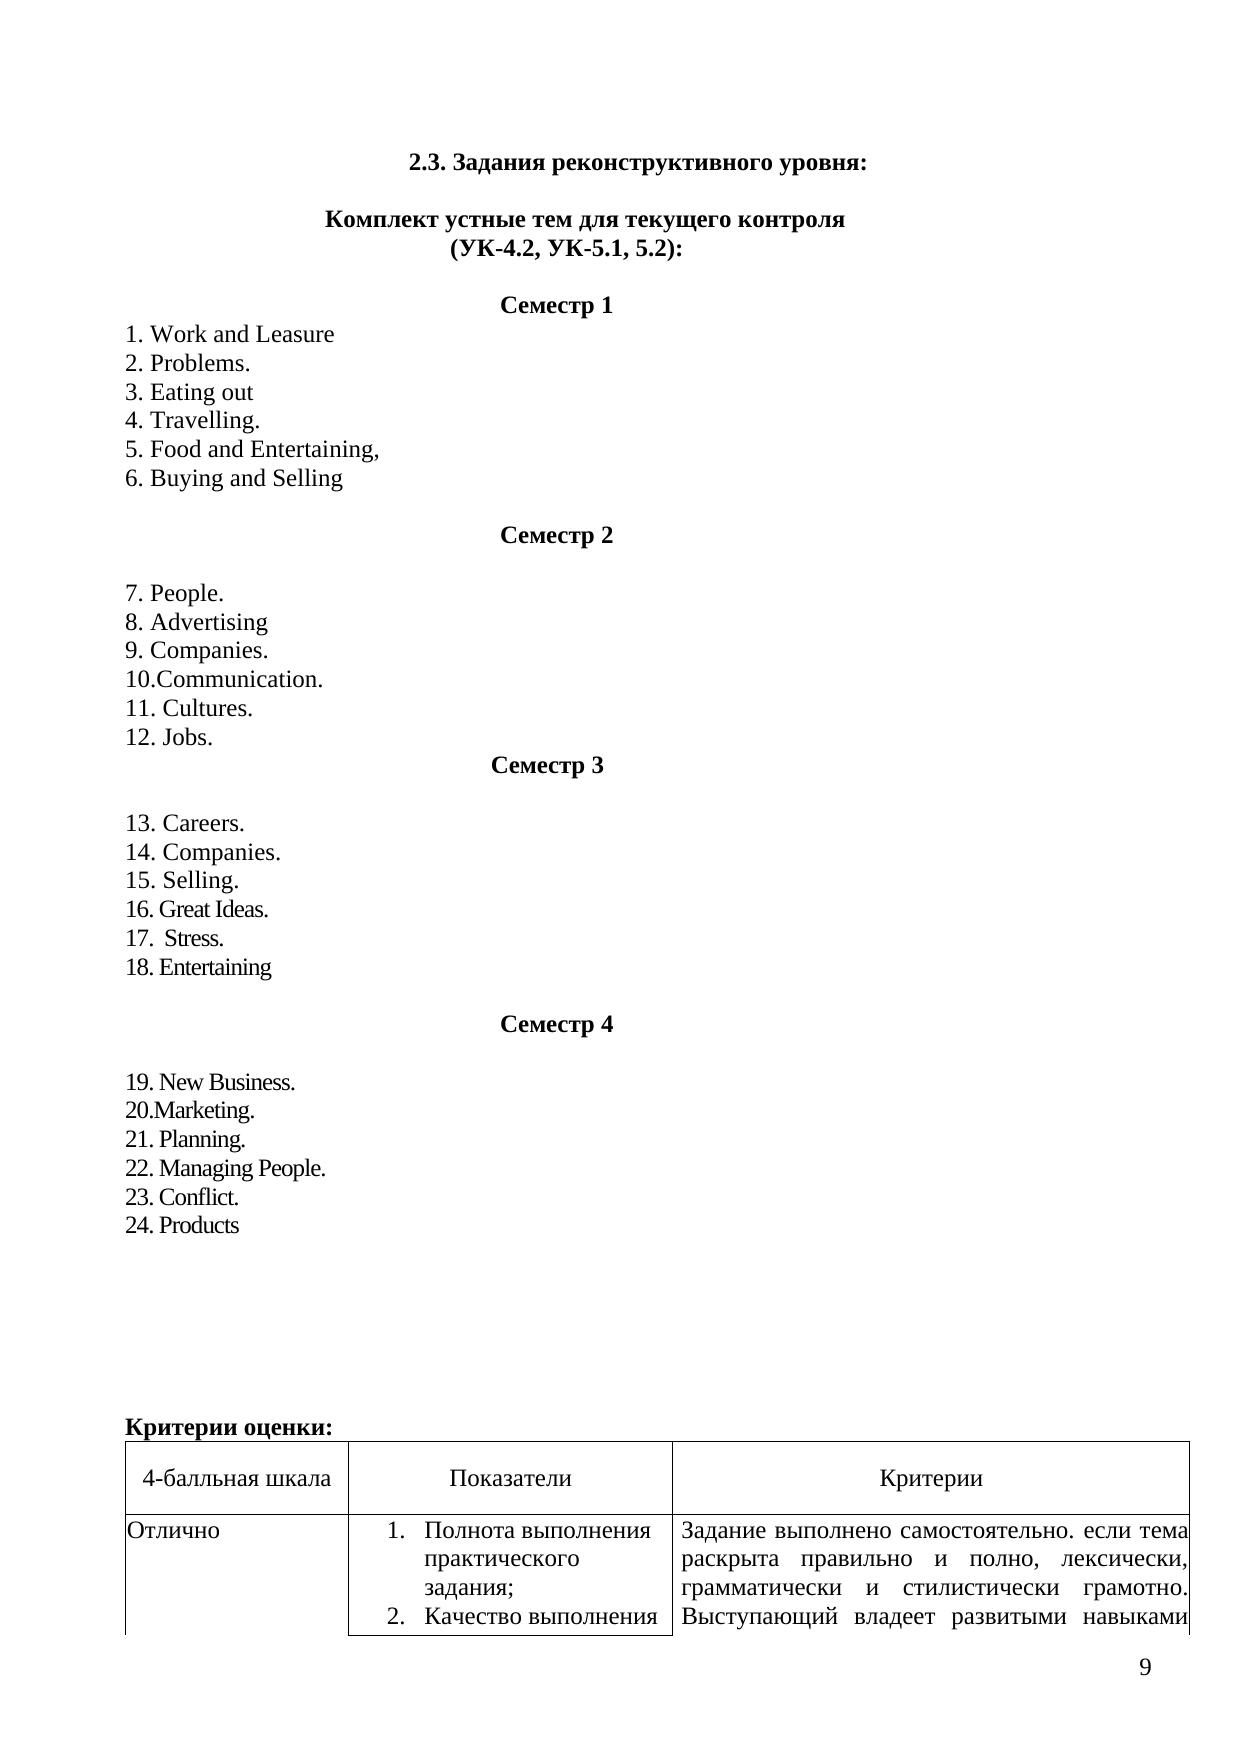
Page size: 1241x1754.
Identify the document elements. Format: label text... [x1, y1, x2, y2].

text 7. People. [125, 578, 1152, 607]
text 14. Companies. [125, 837, 1152, 866]
text Комплект устные тем для текущего контроля [125, 204, 1152, 233]
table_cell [673, 1515, 1189, 1635]
table_header 4-балльная шкала [126, 1442, 348, 1514]
text 15. Selling. [125, 866, 1152, 894]
text Критерии оценки: [125, 1412, 1152, 1441]
text 20.Marketing. [125, 1096, 1152, 1124]
text 3. Eating out [125, 377, 1152, 406]
text 21. Planning. [125, 1124, 1152, 1153]
text 9. Companies. [125, 636, 1152, 664]
text 18. Entertaining [125, 952, 1152, 981]
text Семестр 1 [125, 291, 1152, 319]
text 12. Jobs. [125, 722, 1152, 751]
text 23. Conflict. [125, 1182, 1152, 1211]
text 10.Communication. [125, 664, 1152, 693]
text 17. Stress. [125, 923, 1152, 952]
text 2. Problems. [125, 348, 1152, 377]
table_header Показатели [349, 1442, 672, 1514]
text 11. Cultures. [125, 693, 1152, 722]
text (УК-4.2, УК-5.1, 5.2): [125, 233, 1152, 262]
table_cell Отлично [126, 1515, 348, 1635]
text 5. Food and Entertaining, [125, 434, 1152, 463]
text Семестр 2 [125, 521, 1122, 549]
text 6. Buying and Selling [125, 463, 1152, 492]
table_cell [349, 1515, 672, 1635]
text 4. Travelling. [125, 406, 1152, 434]
text 8. Advertising [125, 607, 1152, 636]
text Семестр 4 [125, 1009, 1133, 1038]
text 24. Products [125, 1211, 1152, 1239]
text 13. Careers. [125, 808, 1152, 837]
text 1. Work and Leasure [125, 319, 1152, 348]
table_header Критерии [673, 1442, 1189, 1514]
text 22. Managing People. [125, 1153, 1152, 1182]
text 16. Great Ideas. [125, 894, 1152, 923]
text Семестр 3 [125, 751, 1152, 779]
text 2.3. Задания реконструктивного уровня: [125, 147, 1152, 176]
text 19. New Business. [125, 1067, 1152, 1096]
